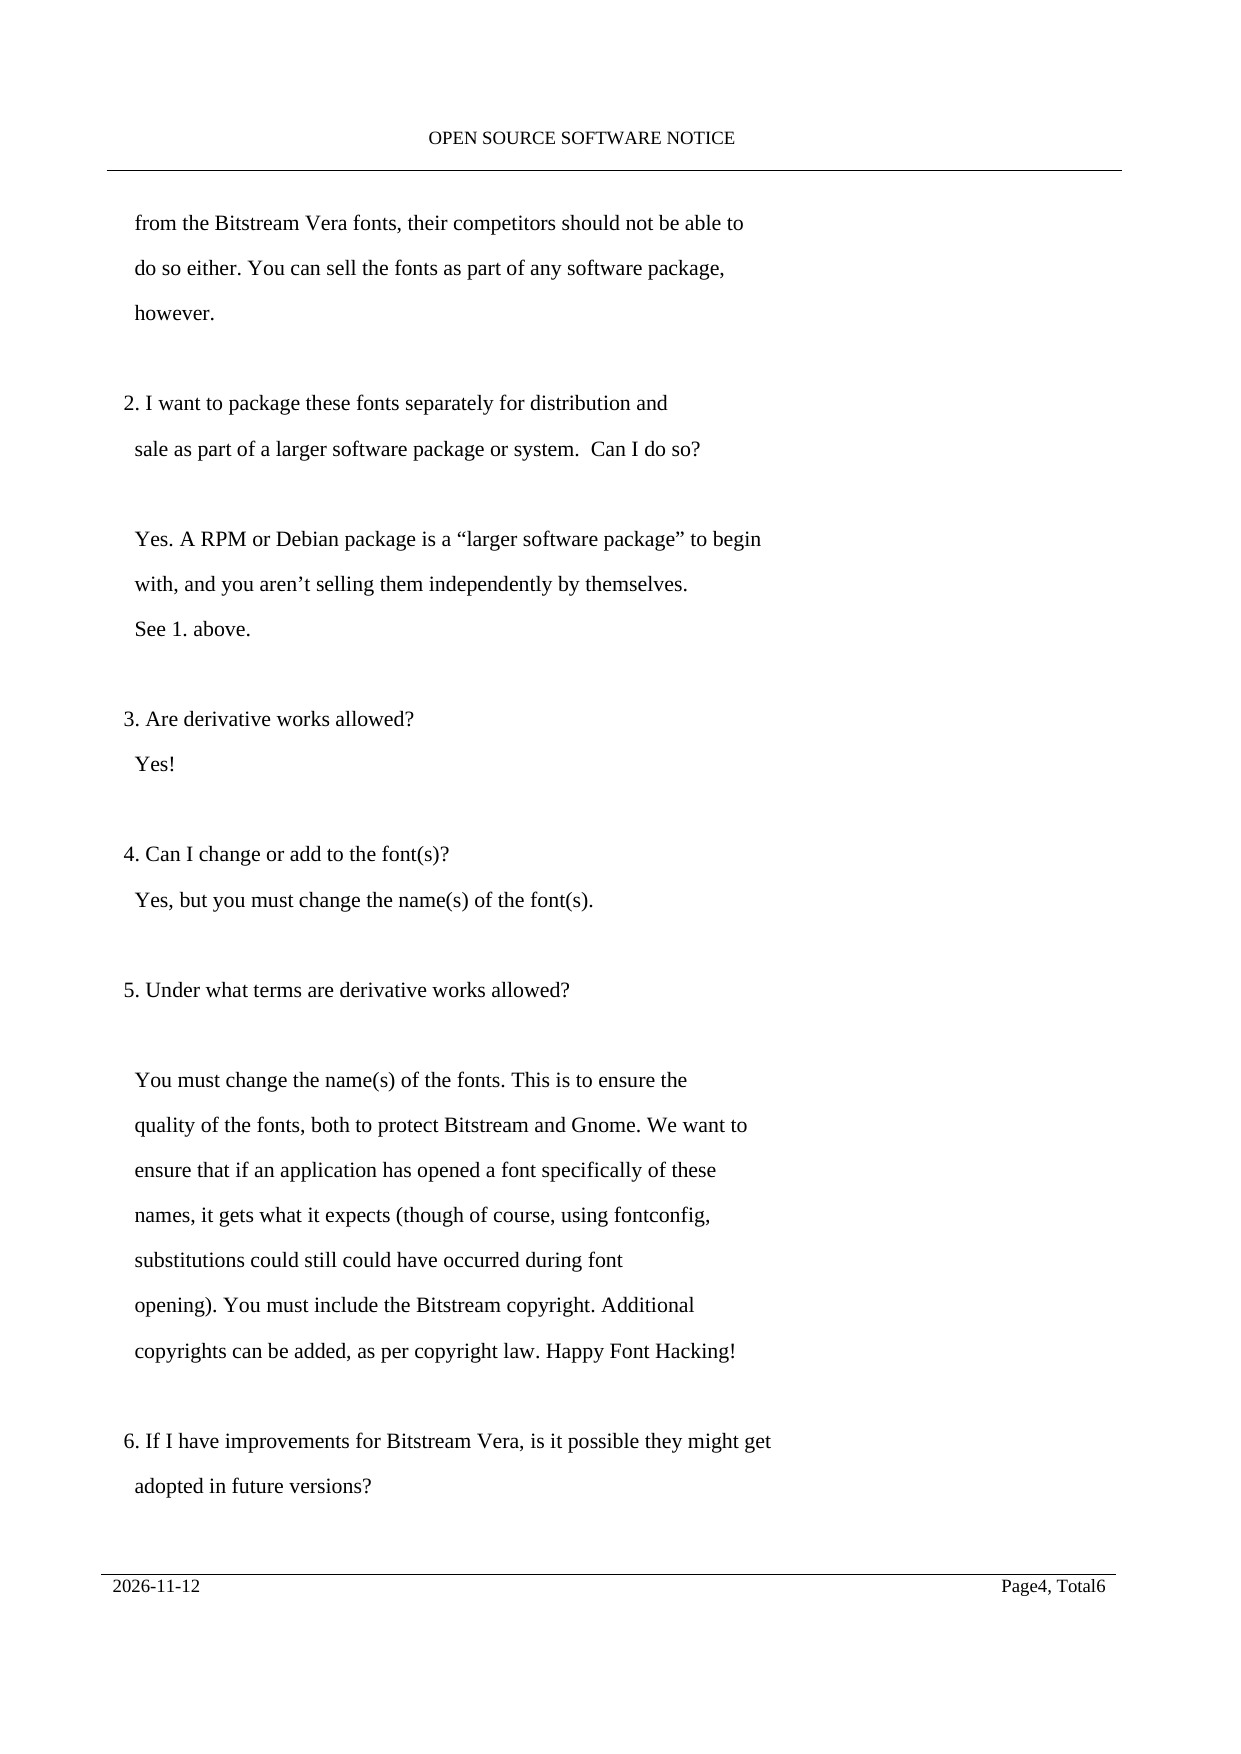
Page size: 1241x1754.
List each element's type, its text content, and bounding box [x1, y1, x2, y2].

text sale as part of a larger software package or system. Can I do so? [112, 432, 1128, 464]
text opening). You must include the Bitstream copyright. Additional [112, 1289, 1128, 1321]
text Yes, but you must change the name(s) of the font(s). [112, 883, 1128, 915]
text however. [112, 297, 1128, 329]
text 5. Under what terms are derivative works allowed? [112, 973, 1128, 1006]
text copyrights can be added, as per copyright law. Happy Font Hacking! [112, 1334, 1128, 1366]
text You must change the name(s) of the fonts. This is to ensure the [112, 1063, 1128, 1096]
text 2. I want to package these fonts separately for distribution and [112, 387, 1128, 419]
text with, and you aren’t selling them independently by themselves. [112, 567, 1128, 600]
text from the Bitstream Vera fonts, their competitors should not be able to [112, 206, 1128, 239]
text Yes! [112, 748, 1128, 780]
text 6. If I have improvements for Bitstream Vera, is it possible they might get [112, 1424, 1128, 1457]
text names, it gets what it expects (though of course, using fontconfig, [112, 1199, 1128, 1231]
text 4. Can I change or add to the font(s)? [112, 838, 1128, 870]
text do so either. You can sell the fonts as part of any software package, [112, 251, 1128, 284]
text substitutions could still could have occurred during font [112, 1244, 1128, 1276]
text See 1. above. [112, 612, 1128, 645]
text quality of the fonts, both to protect Bitstream and Gnome. We want to [112, 1108, 1128, 1141]
text Yes. A RPM or Debian package is a “larger software package” to begin [112, 522, 1128, 554]
text 3. Are derivative works allowed? [112, 702, 1128, 735]
text adopted in future versions? [112, 1469, 1128, 1502]
text ensure that if an application has opened a font specifically of these [112, 1153, 1128, 1186]
